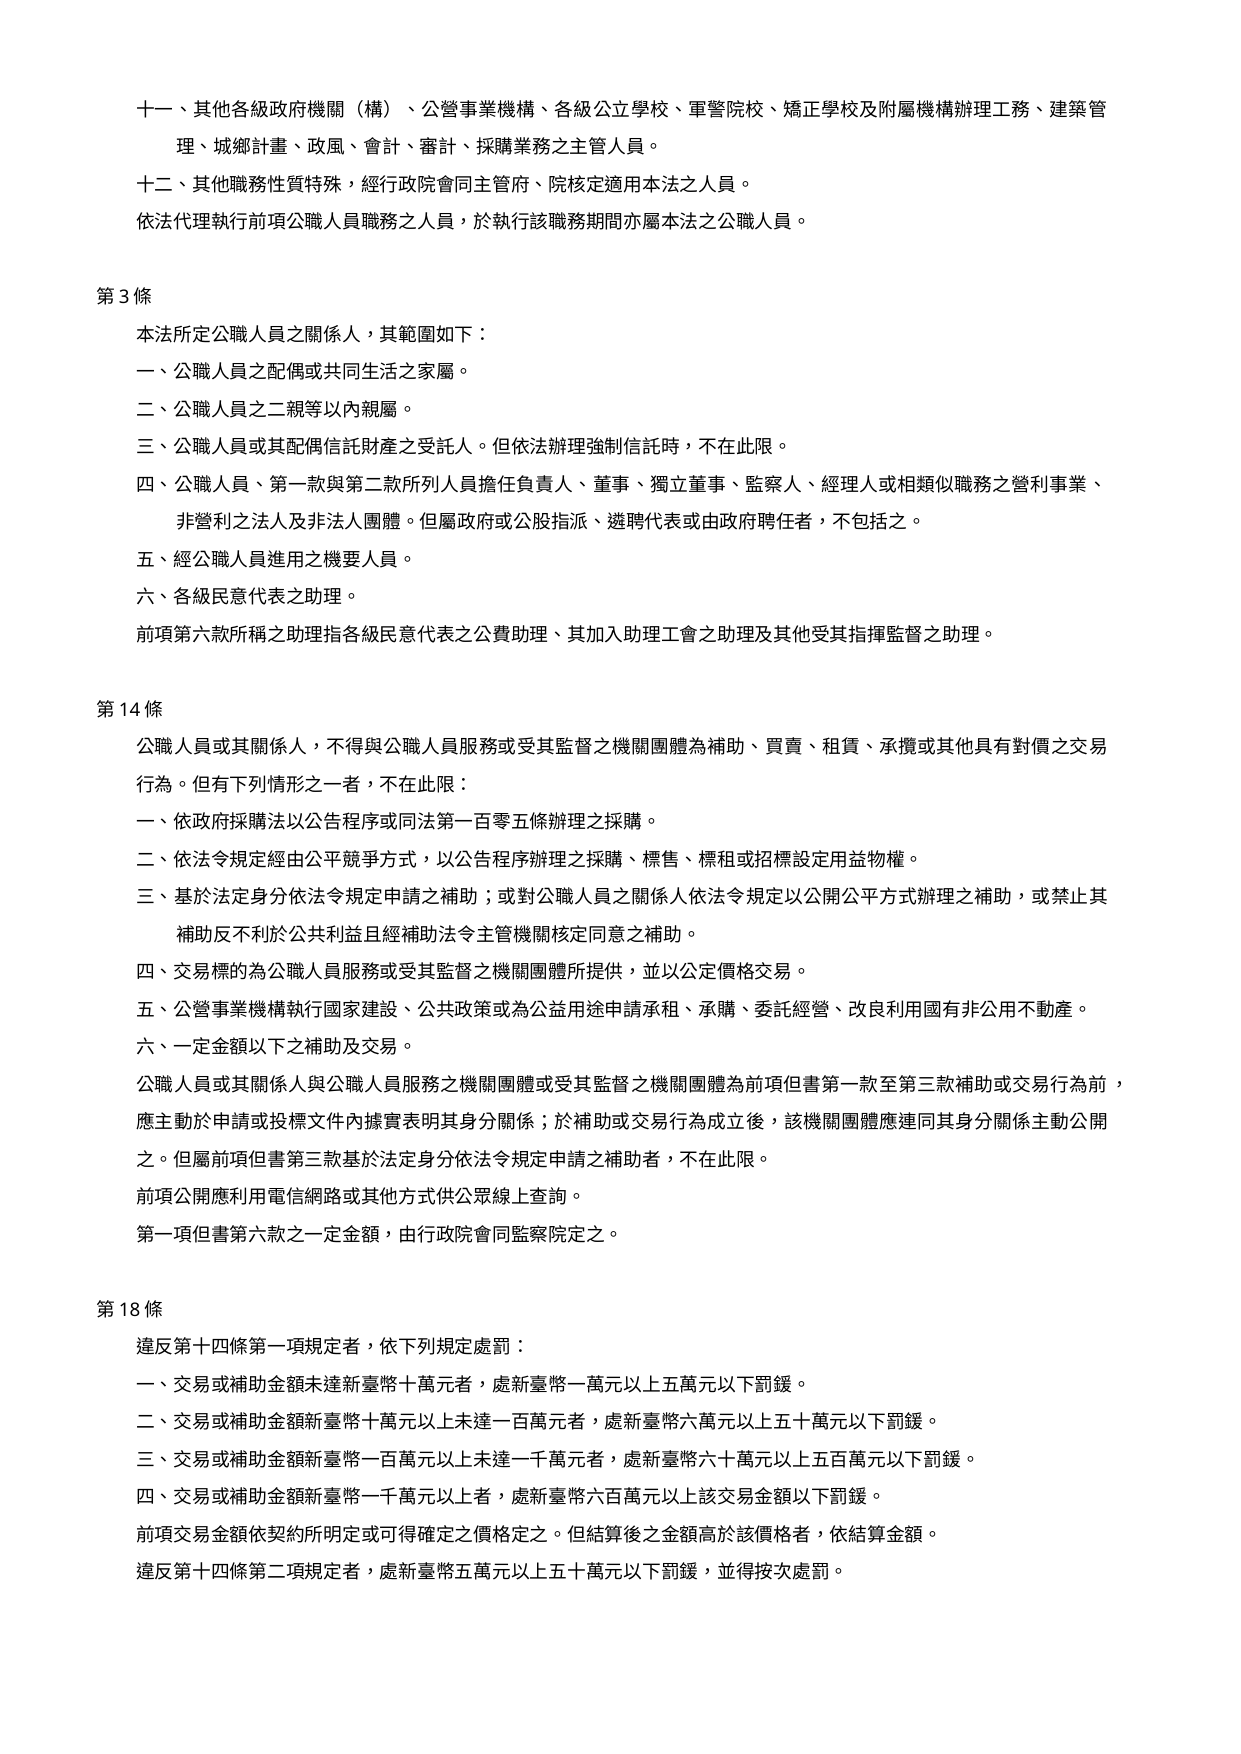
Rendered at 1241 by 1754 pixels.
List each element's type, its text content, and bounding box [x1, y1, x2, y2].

text 十一、其他各級政府機關（構）、公營事業機構、各級公立學校、軍警院校、矯正學校及附屬機構辦理工務、建築管理、城鄉計畫、政風、會計、審計、採購業務之主管人員。 [136, 89, 1110, 164]
text 第一項但書第六款之一定金額，由行政院會同監察院定之。 [136, 1214, 1110, 1252]
text 公職人員或其關係人與公職人員服務之機關團體或受其監督之機關團體為前項但書第一款至第三款補助或交易行為前，應主動於申請或投標文件內據實表明其身分關係；於補助或交易行為成立後，該機關團體應連同其身分關係主動公開之。但屬前項但書第三款基於法定身分依法令規定申請之補助者，不在此限。 [136, 1064, 1110, 1177]
text 前項交易金額依契約所明定或可得確定之價格定之。但結算後之金額高於該價格者，依結算金額。 [136, 1514, 1110, 1552]
text 四、公職人員、第一款與第二款所列人員擔任負責人、董事、獨立董事、監察人、經理人或相類似職務之營利事業、非營利之法人及非法人團體。但屬政府或公股指派、遴聘代表或由政府聘任者，不包括之。 [136, 464, 1110, 539]
text 五、經公職人員進用之機要人員。 [136, 539, 1110, 577]
text 五、公營事業機構執行國家建設、公共政策或為公益用途申請承租、承購、委託經營、改良利用國有非公用不動產。 [136, 989, 1110, 1027]
text 第14條 [62, 689, 1204, 727]
text 四、交易標的為公職人員服務或受其監督之機關團體所提供，並以公定價格交易。 [136, 952, 1110, 989]
text 本法所定公職人員之關係人，其範圍如下： [136, 314, 1110, 352]
text 違反第十四條第一項規定者，依下列規定處罰： [136, 1327, 1110, 1364]
text 一、依政府採購法以公告程序或同法第一百零五條辦理之採購。 [136, 802, 1110, 839]
text 四、交易或補助金額新臺幣一千萬元以上者，處新臺幣六百萬元以上該交易金額以下罰鍰。 [136, 1477, 1110, 1514]
text 十二、其他職務性質特殊，經行政院會同主管府、院核定適用本法之人員。 [136, 164, 1110, 202]
text 三、交易或補助金額新臺幣一百萬元以上未達一千萬元者，處新臺幣六十萬元以上五百萬元以下罰鍰。 [136, 1439, 1110, 1477]
text 二、公職人員之二親等以內親屬。 [136, 389, 1110, 427]
text 違反第十四條第二項規定者，處新臺幣五萬元以上五十萬元以下罰鍰，並得按次處罰。 [136, 1552, 1110, 1589]
text 六、一定金額以下之補助及交易。 [136, 1027, 1110, 1064]
text 一、交易或補助金額未達新臺幣十萬元者，處新臺幣一萬元以上五萬元以下罰鍰。 [136, 1364, 1110, 1402]
text 前項公開應利用電信網路或其他方式供公眾線上查詢。 [136, 1177, 1110, 1214]
text 前項第六款所稱之助理指各級民意代表之公費助理、其加入助理工會之助理及其他受其指揮監督之助理。 [136, 614, 1110, 652]
text 三、基於法定身分依法令規定申請之補助；或對公職人員之關係人依法令規定以公開公平方式辦理之補助，或禁止其補助反不利於公共利益且經補助法令主管機關核定同意之補助。 [136, 877, 1110, 952]
text 一、公職人員之配偶或共同生活之家屬。 [136, 352, 1110, 389]
text 依法代理執行前項公職人員職務之人員，於執行該職務期間亦屬本法之公職人員。 [136, 202, 1110, 239]
text 第18條 [62, 1289, 1204, 1327]
text 六、各級民意代表之助理。 [136, 577, 1110, 614]
text 公職人員或其關係人，不得與公職人員服務或受其監督之機關團體為補助、買賣、租賃、承攬或其他具有對價之交易行為。但有下列情形之一者，不在此限： [136, 727, 1110, 802]
text 二、交易或補助金額新臺幣十萬元以上未達一百萬元者，處新臺幣六萬元以上五十萬元以下罰鍰。 [136, 1402, 1110, 1439]
text 三、公職人員或其配偶信託財產之受託人。但依法辦理強制信託時，不在此限。 [136, 427, 1110, 464]
text 第3條 [62, 277, 1204, 314]
text 二、依法令規定經由公平競爭方式，以公告程序辦理之採購、標售、標租或招標設定用益物權。 [136, 839, 1110, 877]
